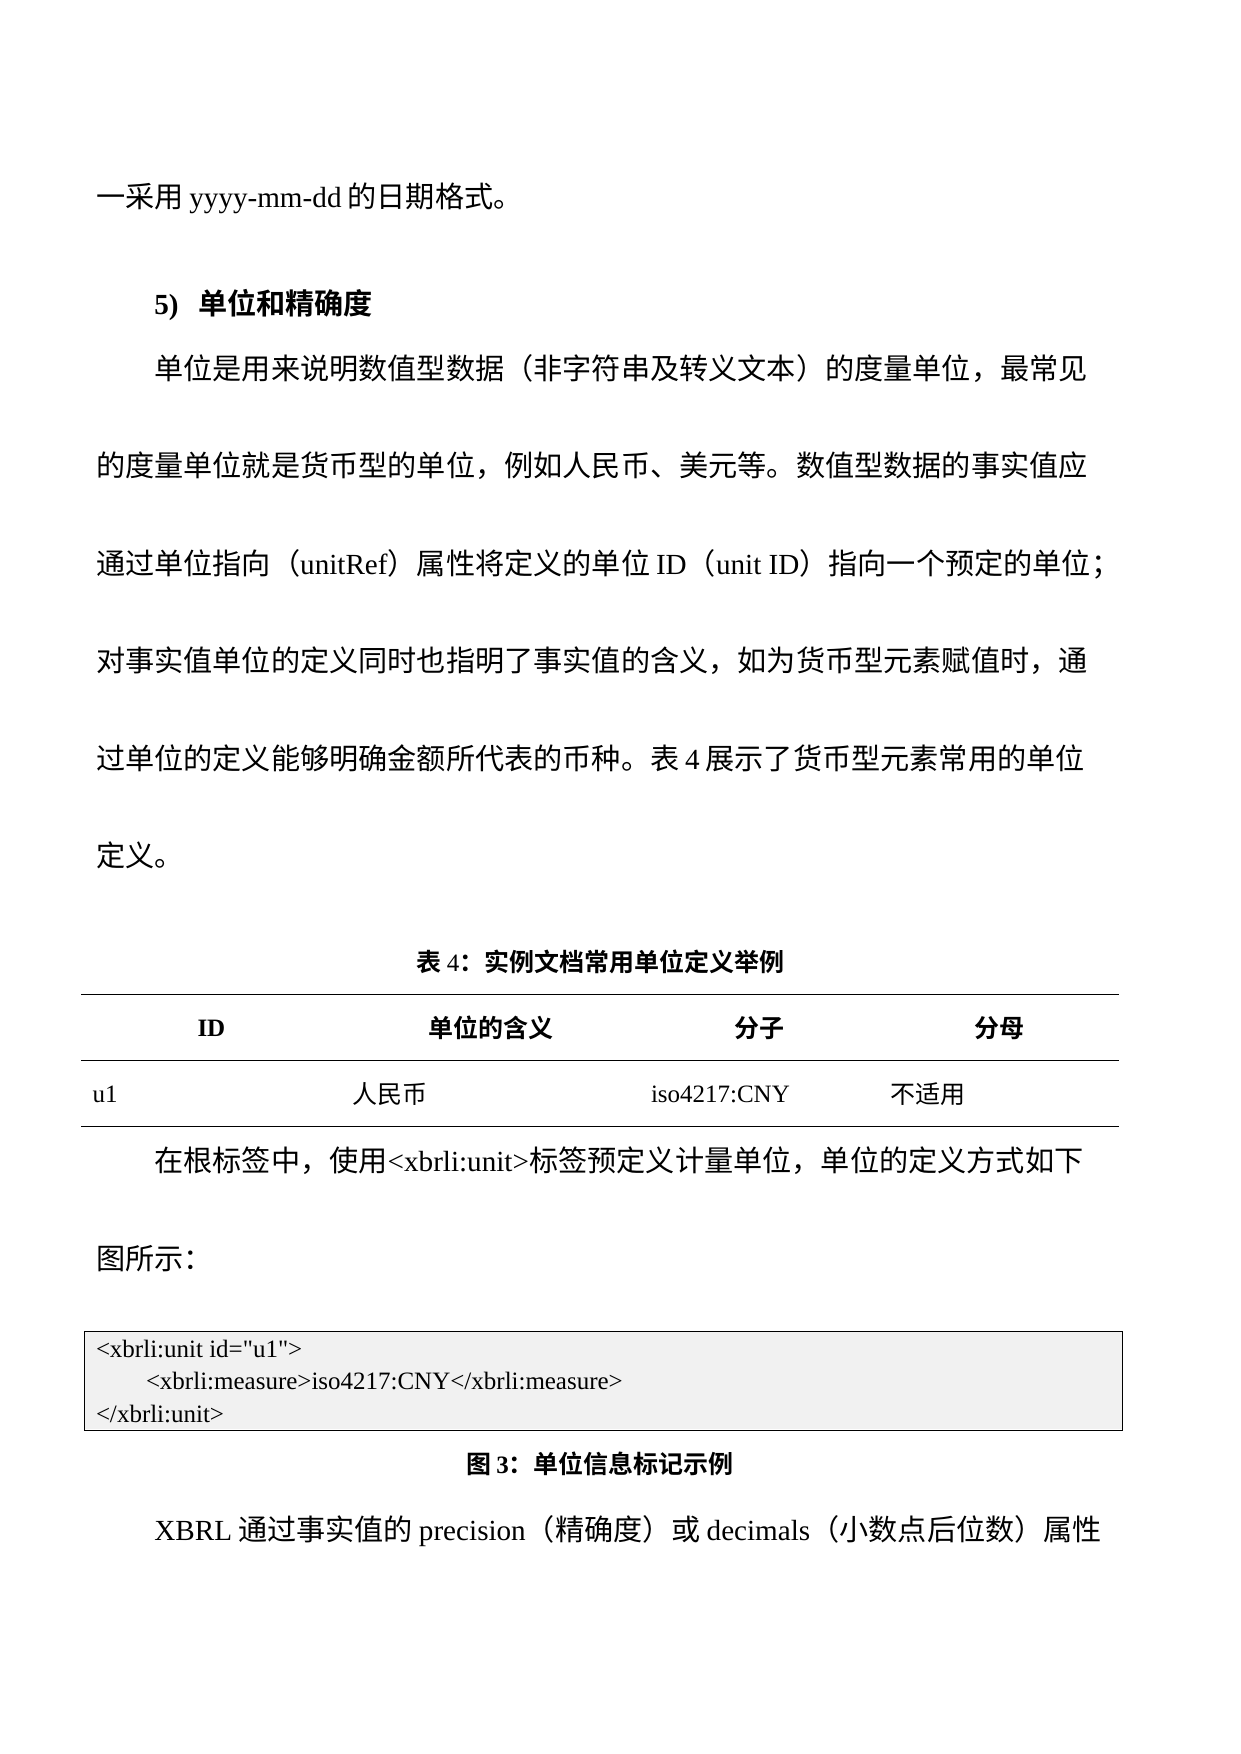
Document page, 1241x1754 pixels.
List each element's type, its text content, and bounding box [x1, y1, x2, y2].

table_cell 不适用 [879, 1061, 1119, 1126]
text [96, 1496, 1104, 1561]
table_cell u1 [81, 1061, 341, 1126]
text 表 4：实例文档常用单位定义举例 [96, 928, 1104, 993]
text 单位是用来说明数值型数据（非字符串及转义文本）的度量单位，最常见的度量单位就是货币型的单位，例如人民币、美元等。数值型数据的事实值应通过单位指向（unitRef）属性将定义的单位ID（unit ID）指向一个预定的单位；对事实值单位的定义同时也指明了事实值的含义，如为货币型元素赋值时，通过单位的定义能够明确金额所代表的币种。表4展示了货币型元素常用的单位定义。 [96, 334, 1104, 886]
list 单位和精确度 [154, 269, 1104, 334]
text 在根标签中，使用<xbrli:unit>标签预定义计量单位，单位的定义方式如下图所示： [96, 1127, 1104, 1289]
table_cell 人民币 [341, 1061, 639, 1126]
table_header 分母 [879, 995, 1119, 1059]
text 图3：单位信息标记示例 [96, 1431, 1104, 1496]
table_header <xbrli:unit id="u1"> <xbrli:measure>iso4217:CNY</xbrli:measure> </xbrli:unit> [85, 1332, 1122, 1429]
table_header ID [81, 995, 341, 1059]
table_header 分子 [640, 995, 879, 1059]
table_cell iso4217:CNY [640, 1061, 879, 1126]
table_header 单位的含义 [341, 995, 639, 1059]
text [96, 162, 1104, 227]
